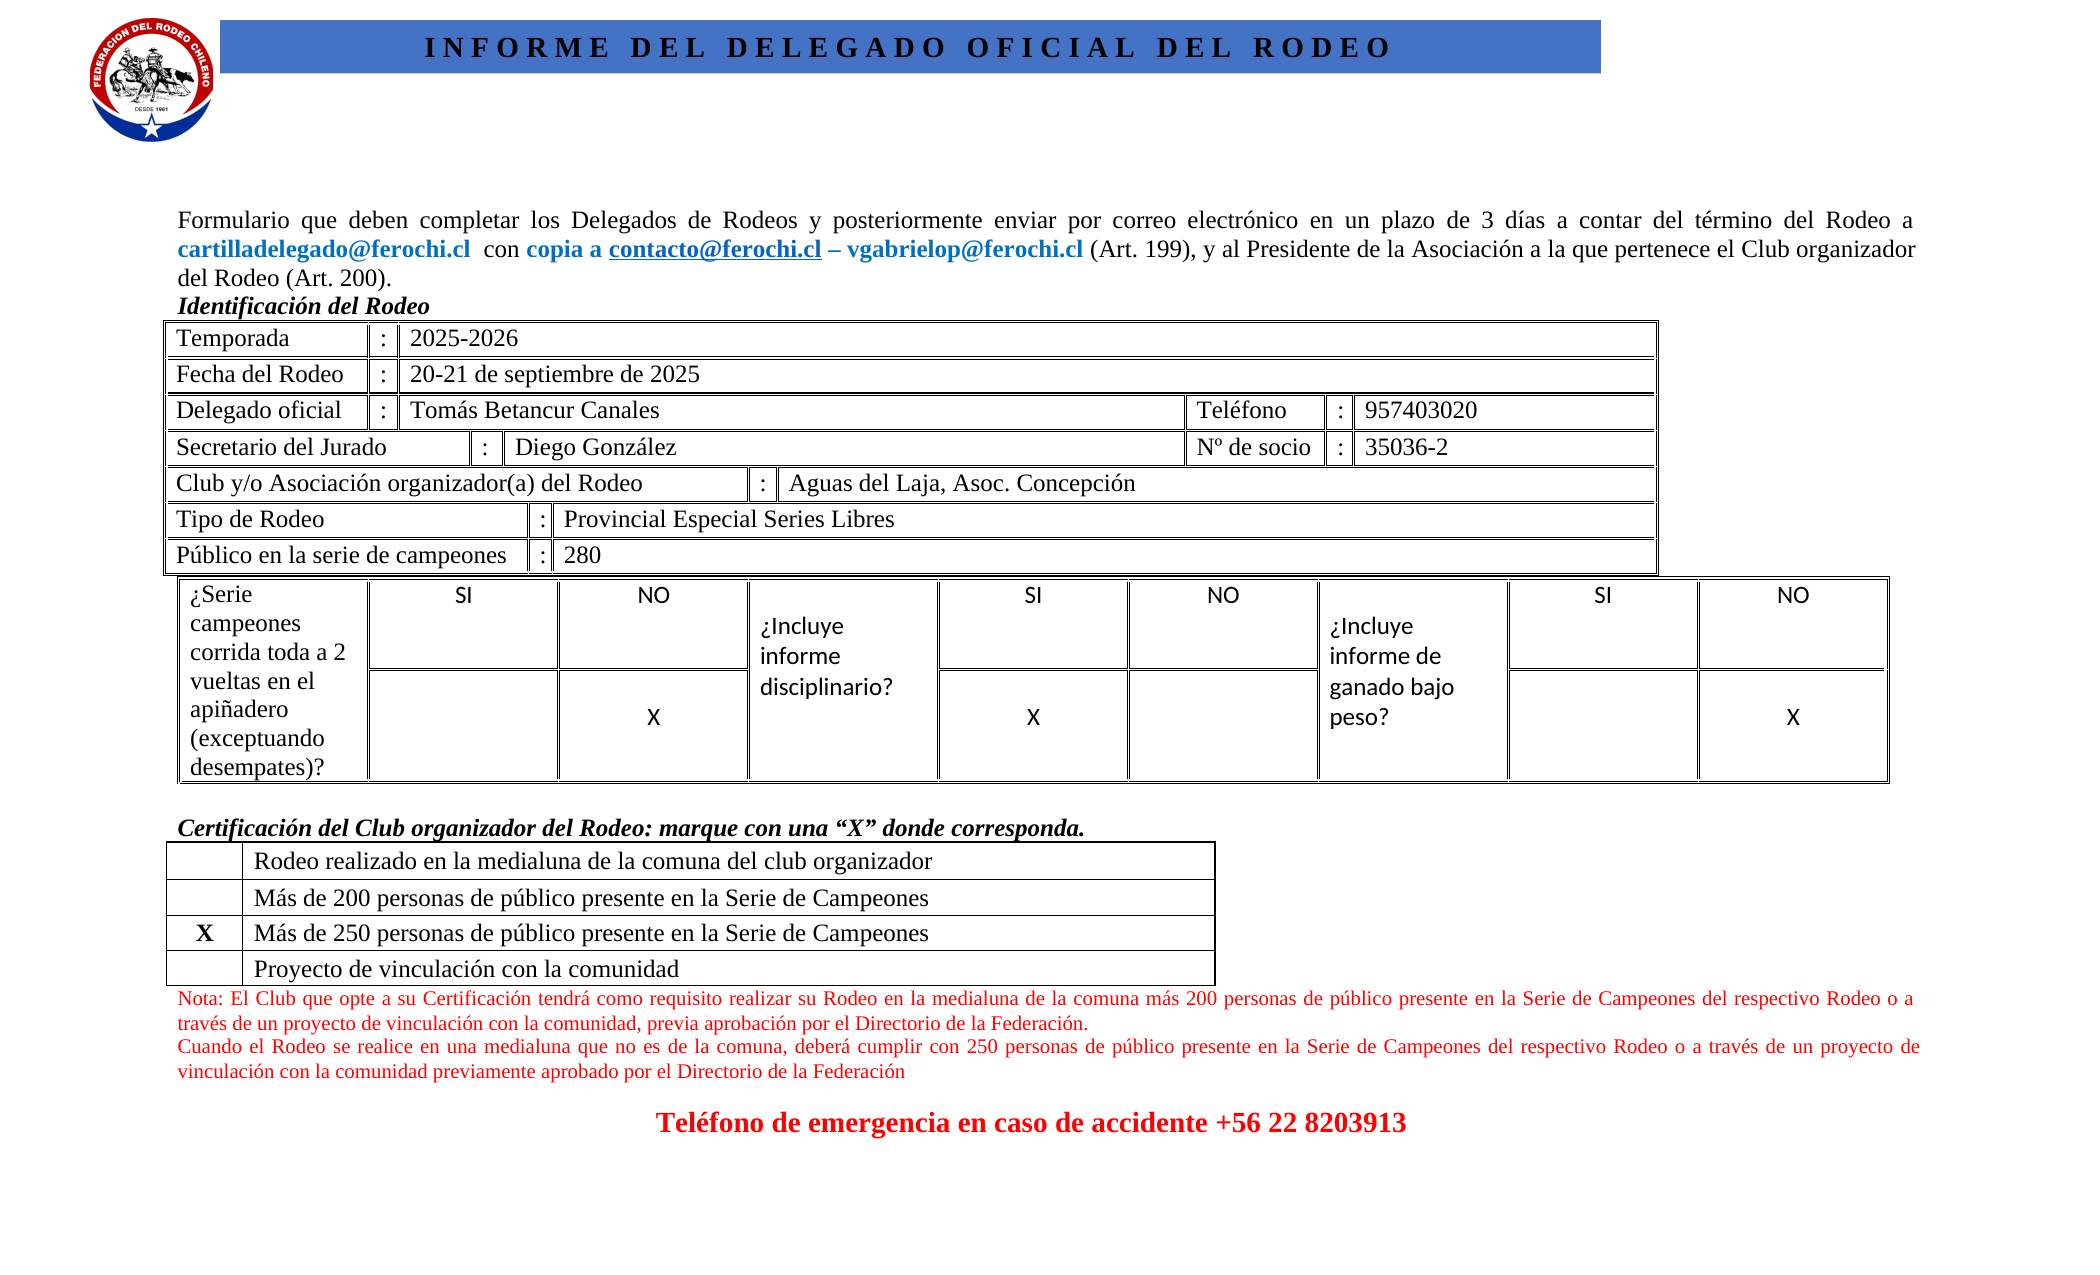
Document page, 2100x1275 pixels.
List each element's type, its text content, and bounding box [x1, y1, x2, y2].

table_cell : [370, 360, 397, 392]
table_cell Proyecto de vinculación con la comunidad [243, 951, 1214, 985]
table_header Rodeo realizado en la medialuna de la comuna del club organizador [243, 843, 1214, 879]
table_cell 35036-2 [1355, 429, 1656, 465]
table_cell : [472, 432, 502, 465]
table_cell 20-21 de septiembre de 2025 [400, 356, 1656, 392]
table_cell : [1327, 396, 1352, 429]
text Formulario que deben completar los Delegados de Rodeos y posteriormente enviar por correo electrónico en un plazo de 3 días a contar del término del Rodeo a cartilladelegado@ferochi.cl con copia a contacto@ferochi.cl – vgabrielop@ferochi.cl (Art. 199), y al Presidente de la Asociación a la que pertenece el Club organizador del Rodeo (Art. 200). [177, 205, 1917, 291]
table_cell Club y/o Asociación organizador(a) del Rodeo [166, 465, 747, 501]
table_cell X [559, 671, 748, 781]
table_header Temporada [165, 321, 369, 356]
table_header ¿Serie campeones corrida toda a 2 vueltas en el apiñadero (exceptuando desempates)? [179, 577, 369, 781]
table_header [167, 843, 242, 879]
table_cell : [1327, 432, 1352, 465]
table_header SI [1508, 580, 1698, 668]
table_cell X [1698, 668, 1888, 781]
picture [89, 18, 214, 142]
table_cell Delegado oficial [166, 392, 367, 429]
table_cell 280 [553, 537, 1658, 573]
table_cell Tomás Betancur Canales [400, 396, 1184, 429]
table_cell : [528, 540, 552, 573]
table_cell Más de 250 personas de público presente en la Serie de Campeones [243, 916, 1214, 950]
table_header : [369, 323, 398, 356]
table_cell Fecha del Rodeo [166, 356, 367, 392]
table_cell Teléfono [1187, 396, 1324, 429]
table_cell X [938, 671, 1128, 781]
table_cell Nº de socio [1187, 432, 1324, 465]
table_cell Diego González [505, 432, 1184, 465]
table_cell : [370, 396, 397, 429]
table_cell Más de 200 personas de público presente en la Serie de Campeones [243, 880, 1214, 914]
table_cell X [167, 916, 242, 950]
text Identificación del Rodeo [177, 291, 1923, 320]
table_header ¿Incluye informe disciplinario? [749, 580, 938, 781]
table_cell [167, 880, 242, 914]
table_cell Público en la serie de campeones [165, 537, 528, 573]
table_cell [1508, 671, 1698, 781]
text Cuando el Rodeo se realice en una medialuna que no es de la comuna, deberá cumplir con 250 personas de público presente en la Serie de Campeones del respectivo Rodeo o a través de un proyecto de vinculación con la comunidad previamente aprobado por el Directorio de la Federación [177, 1034, 1923, 1083]
table_cell : [750, 468, 776, 501]
table_header SI [938, 580, 1128, 668]
table_header ¿Incluye informe de ganado bajo peso? [1318, 580, 1508, 781]
table_header NO [559, 580, 748, 668]
table_cell Provincial Especial Series Libres [553, 501, 1658, 537]
table_cell Tipo de Rodeo [165, 501, 528, 537]
table_cell : [530, 504, 551, 537]
table_cell 957403020 [1355, 392, 1656, 429]
table_header 2025-2026 [399, 323, 1656, 356]
table_cell [1128, 671, 1318, 781]
table_cell Aguas del Laja, Asoc. Concepción [779, 465, 1656, 501]
text Certificación del Club organizador del Rodeo: marque con una “X” donde corresponda. [177, 813, 1923, 841]
table_header SI [369, 580, 558, 668]
table_cell Secretario del Jurado [166, 429, 469, 465]
text Nota: El Club que opte a su Certificación tendrá como requisito realizar su Rodeo en la medialuna de la comuna más 200 personas de público presente en la Serie de Campeones del respectivo Rodeo o a través de un proyecto de vinculación con la comunidad, previa aprobación por el Directorio de la Federación. [177, 986, 1917, 1034]
table_header NO [1698, 580, 1887, 668]
table_cell [167, 951, 242, 985]
table_header NO [1128, 580, 1318, 668]
table_cell [369, 671, 558, 781]
